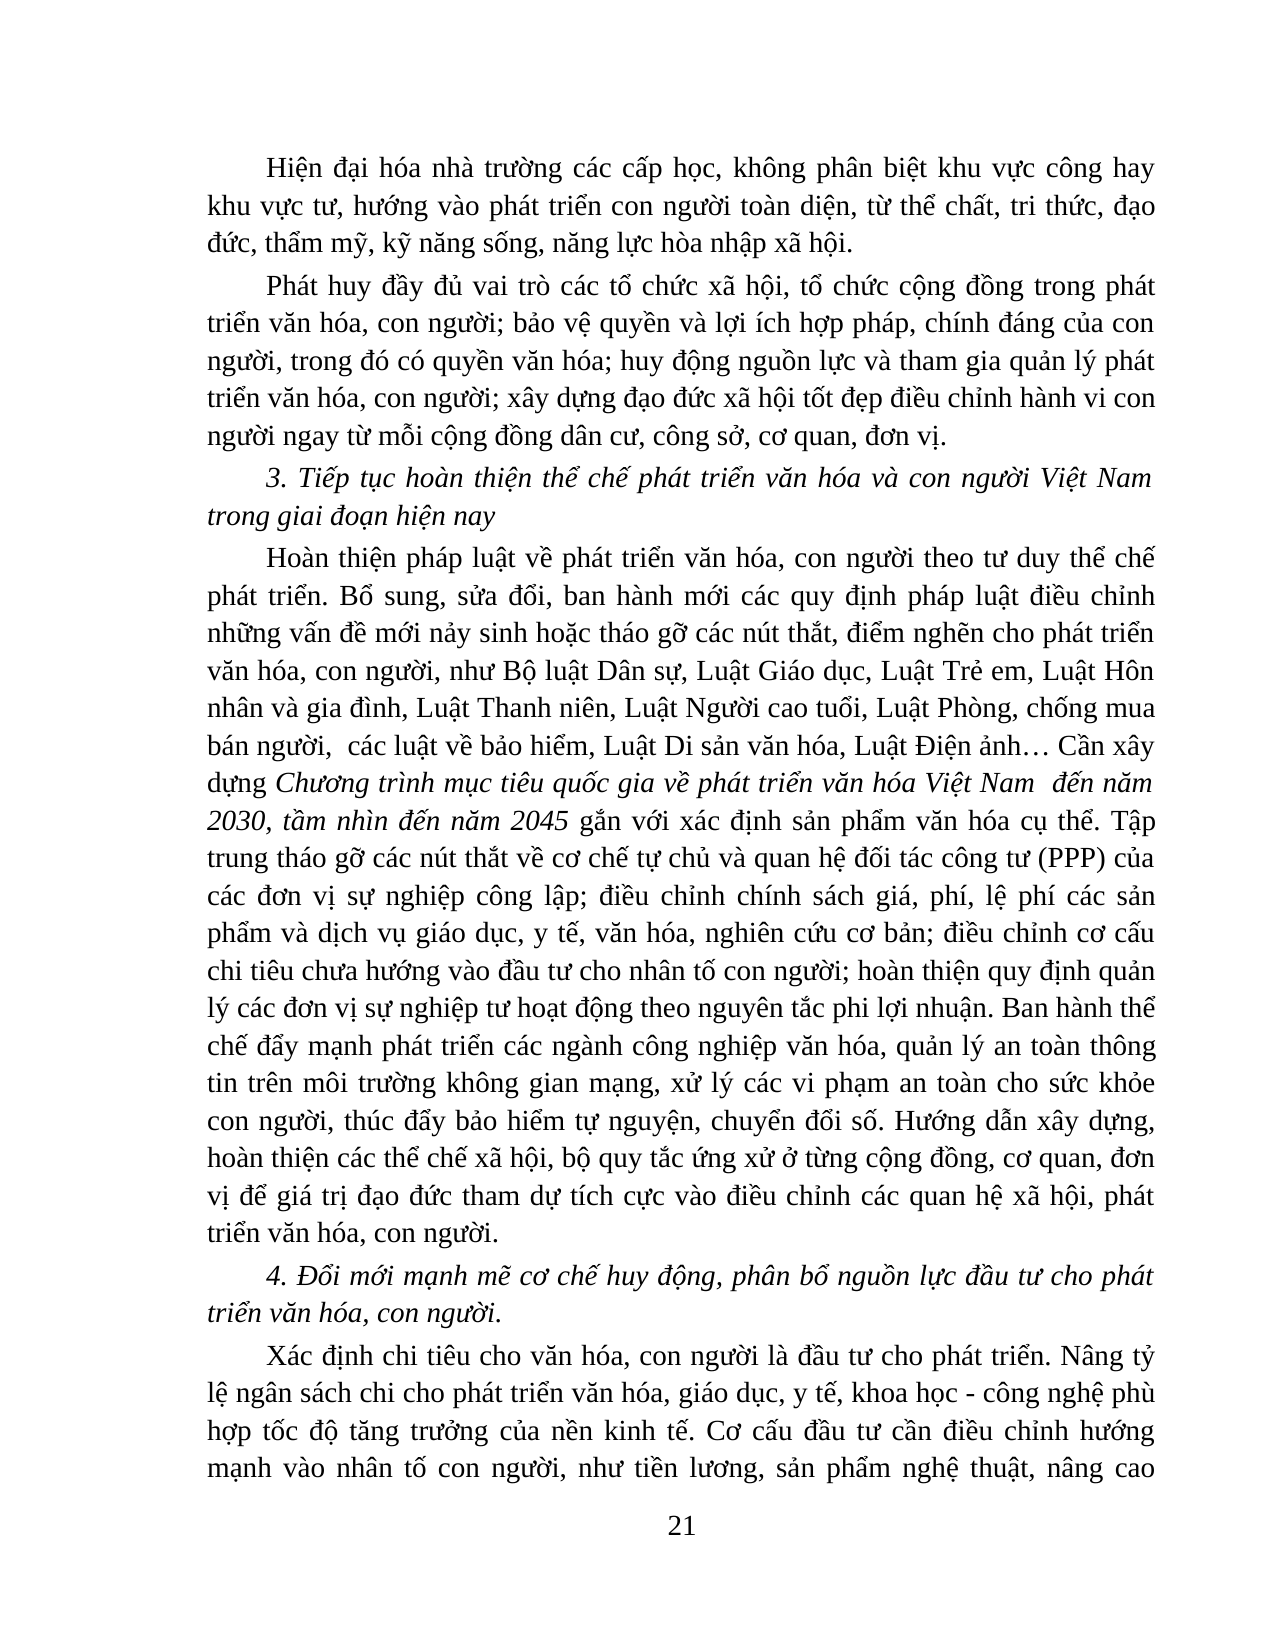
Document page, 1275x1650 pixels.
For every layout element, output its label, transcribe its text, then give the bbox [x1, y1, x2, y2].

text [207, 1335, 1157, 1485]
text Hiện đại hóa nhà trường các cấp học, không phân biệt khu vực công hay khu vực tư, hướng vào phát triển con người toàn diện, từ thể chất, tri thức, đạo đức, thẩm mỹ, kỹ năng sống, năng lực hòa nhập xã hội. [207, 148, 1157, 260]
text 3. Tiếp tục hoàn thiện thể chế phát triển văn hóa và con người Việt Nam trong giai đoạn hiện nay [207, 458, 1157, 533]
text Hoàn thiện pháp luật về phát triển văn hóa, con người theo tư duy thể chế phát triển. Bổ sung, sửa đổi, ban hành mới các quy định pháp luật điều chỉnh những vấn đề mới nảy sinh hoặc tháo gỡ các nút thắt, điểm nghẽn cho phát triển văn hóa, con người, như Bộ luật Dân sự, Luật Giáo dục, Luật Trẻ em, Luật Hôn nhân và gia đình, Luật Thanh niên, Luật Người cao tuổi, Luật Phòng, chống mua bán người, các luật về bảo hiểm, Luật Di sản văn hóa, Luật Điện ảnh… Cần xây dựng Chương trình mục tiêu quốc gia về phát triển văn hóa Việt Nam đến năm 2030, tầm nhìn đến năm 2045 gắn với xác định sản phẩm văn hóa cụ thể. Tập trung tháo gỡ các nút thắt về cơ chế tự chủ và quan hệ đối tác công tư (PPP) của các đơn vị sự nghiệp công lập; điều chỉnh chính sách giá, phí, lệ phí các sản phẩm và dịch vụ giáo dục, y tế, văn hóa, nghiên cứu cơ bản; điều chỉnh cơ cấu chi tiêu chưa hướng vào đầu tư cho nhân tố con người; hoàn thiện quy định quản lý các đơn vị sự nghiệp tư hoạt động theo nguyên tắc phi lợi nhuận. Ban hành thể chế đẩy mạnh phát triển các ngành công nghiệp văn hóa, quản lý an toàn thông tin trên môi trường không gian mạng, xử lý các vi phạm an toàn cho sức khỏe con người, thúc đẩy bảo hiểm tự nguyện, chuyển đổi số. Hướng dẫn xây dựng, hoàn thiện các thể chế xã hội, bộ quy tắc ứng xử ở từng cộng đồng, cơ quan, đơn vị để giá trị đạo đức tham dự tích cực vào điều chỉnh các quan hệ xã hội, phát triển văn hóa, con người. [207, 538, 1157, 1250]
text 4. Đổi mới mạnh mẽ cơ chế huy động, phân bổ nguồn lực đầu tư cho phát triển văn hóa, con người. [207, 1255, 1157, 1330]
text Phát huy đầy đủ vai trò các tổ chức xã hội, tổ chức cộng đồng trong phát triển văn hóa, con người; bảo vệ quyền và lợi ích hợp pháp, chính đáng của con người, trong đó có quyền văn hóa; huy động nguồn lực và tham gia quản lý phát triển văn hóa, con người; xây dựng đạo đức xã hội tốt đẹp điều chỉnh hành vi con người ngay từ mỗi cộng đồng dân cư, công sở, cơ quan, đơn vị. [207, 265, 1157, 453]
